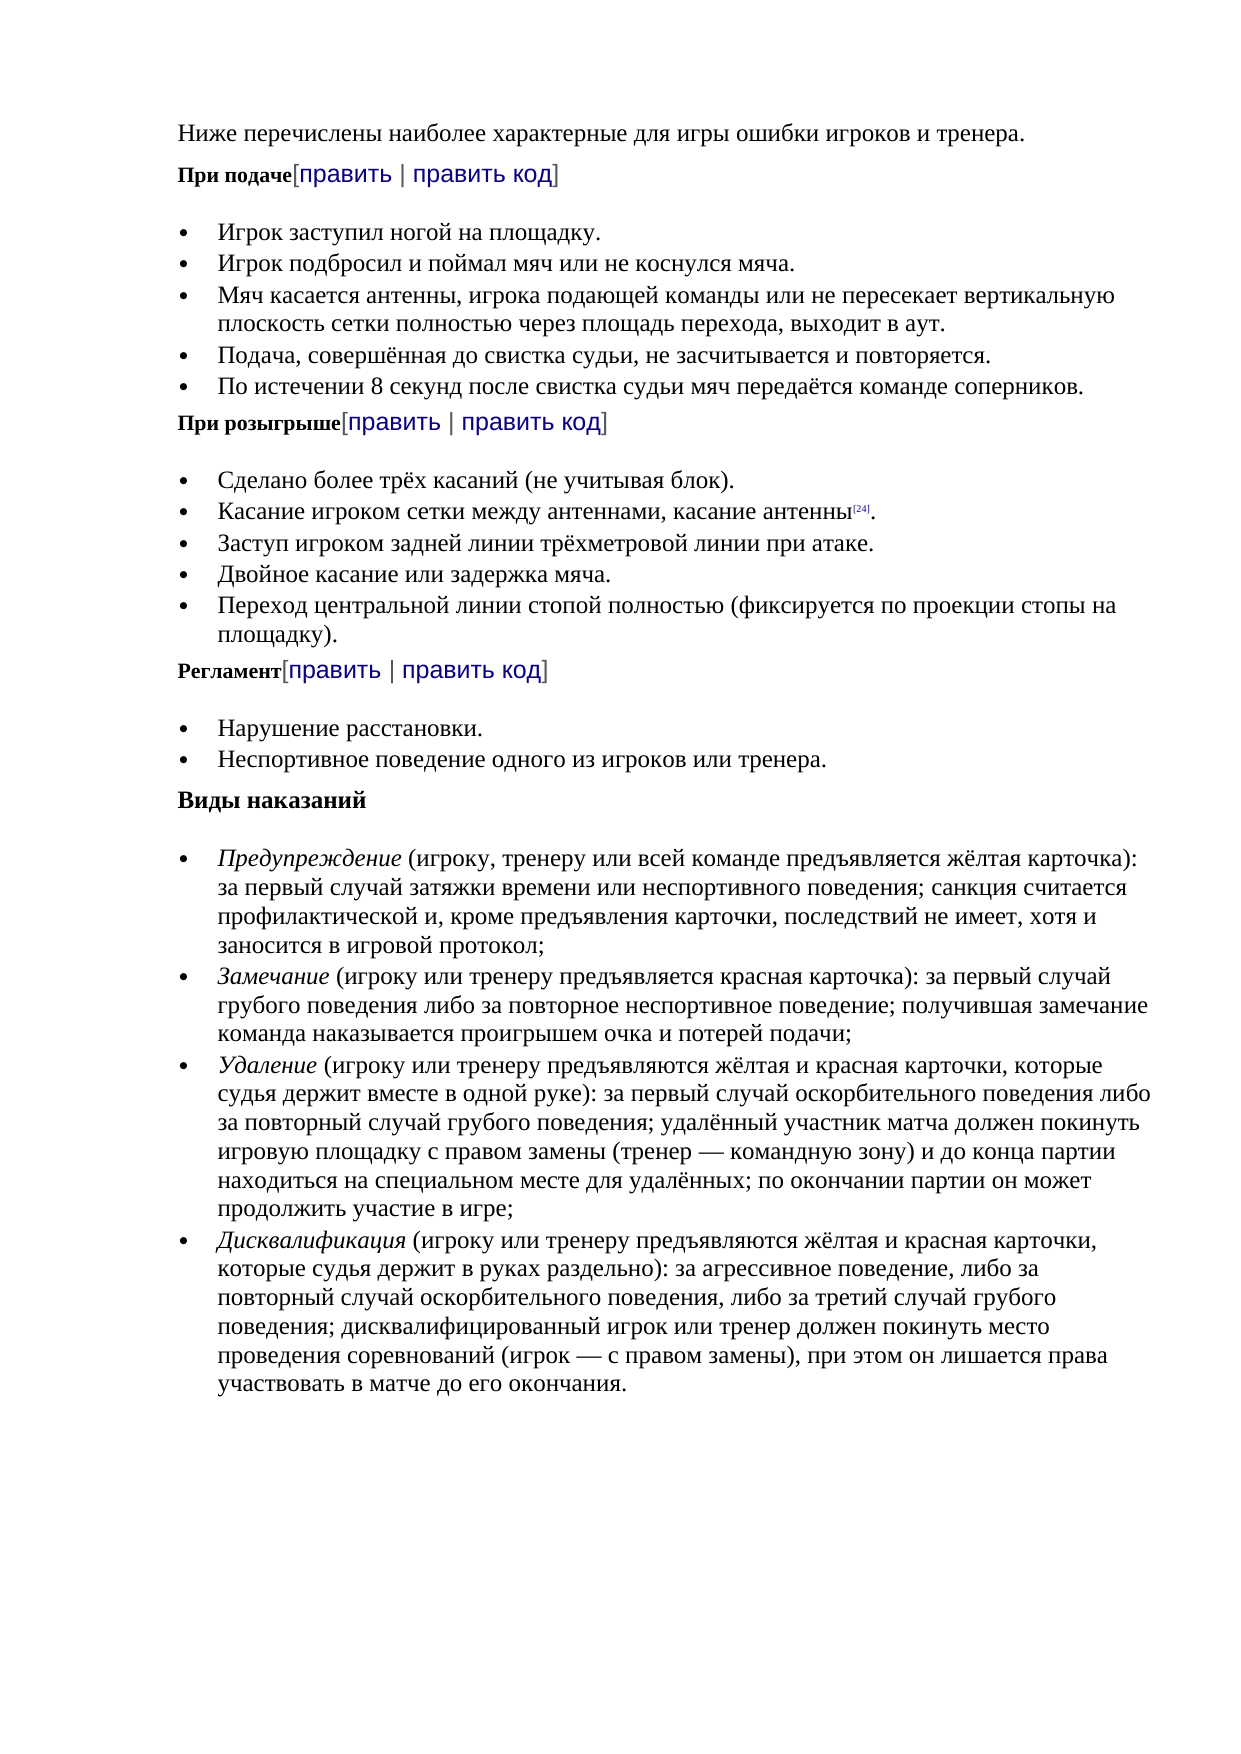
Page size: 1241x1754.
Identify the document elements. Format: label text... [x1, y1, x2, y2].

list Удаление (игроку или тренеру предъявляются жёлтая и красная карточки, которые судья держит вместе в одной руке): за первый случай оскорбительного поведения либо за повторный случай грубого поведения; удалённый участник матча должен покинуть игровую площадку с правом замены (тренер — командную зону) и до конца партии находиться на специальном месте для удалённых; по окончании партии он может продолжить участие в игре; [180, 1050, 1152, 1222]
list Предупреждение (игроку, тренеру или всей команде предъявляется жёлтая карточка): за первый случай затяжки времени или неспортивного поведения; санкция считается профилактической и, кроме предъявления карточки, последствий не имеет, хотя и заносится в игровой протокол; [180, 843, 1152, 958]
list Двойное касание или задержка мяча. [180, 559, 1152, 588]
text Виды наказаний [177, 786, 1152, 814]
list Переход центральной линии стопой полностью (фиксируется по проекции стопы на площадку). [180, 590, 1152, 648]
list Нарушение расстановки. [180, 713, 1152, 742]
text Ниже перечислены наиболее характерные для игры ошибки игроков и тренера. [177, 118, 1152, 147]
list Касание игроком сетки между антеннами, касание антенны[24]. [180, 496, 1152, 525]
list По истечении 8 секунд после свистка судьи мяч передаётся команде соперников. [180, 371, 1152, 400]
list Неспортивное поведение одного из игроков или тренера. [180, 744, 1152, 773]
list Игрок подбросил и поймал мяч или не коснулся мяча. [180, 248, 1152, 277]
list Подача, совершённая до свистка судьи, не засчитывается и повторяется. [180, 340, 1152, 368]
list Дисквалификация (игроку или тренеру предъявляются жёлтая и красная карточки, которые судья держит в руках раздельно): за агрессивное поведение, либо за повторный случай оскорбительного поведения, либо за третий случай грубого поведения; дисквалифицированный игрок или тренер должен покинуть место проведения соревнований (игрок — с правом замены), при этом он лишается права участвовать в матче до его окончания. [180, 1225, 1152, 1397]
list Замечание (игроку или тренеру предъявляется красная карточка): за первый случай грубого поведения либо за повторное неспортивное поведение; получившая замечание команда наказывается проигрышем очка и потерей подачи; [180, 961, 1152, 1047]
text При подаче[править | править код] [177, 159, 1152, 188]
list Заступ игроком задней линии трёхметровой линии при атаке. [180, 528, 1152, 556]
list Игрок заступил ногой на площадку. [180, 217, 1152, 246]
list Мяч касается антенны, игрока подающей команды или не пересекает вертикальную плоскость сетки полностью через площадь перехода, выходит в аут. [180, 280, 1152, 337]
list Сделано более трёх касаний (не учитывая блок). [180, 465, 1152, 494]
text При розыгрыше[править | править код] [177, 407, 1152, 436]
text Регламент[править | править код] [177, 655, 1152, 684]
